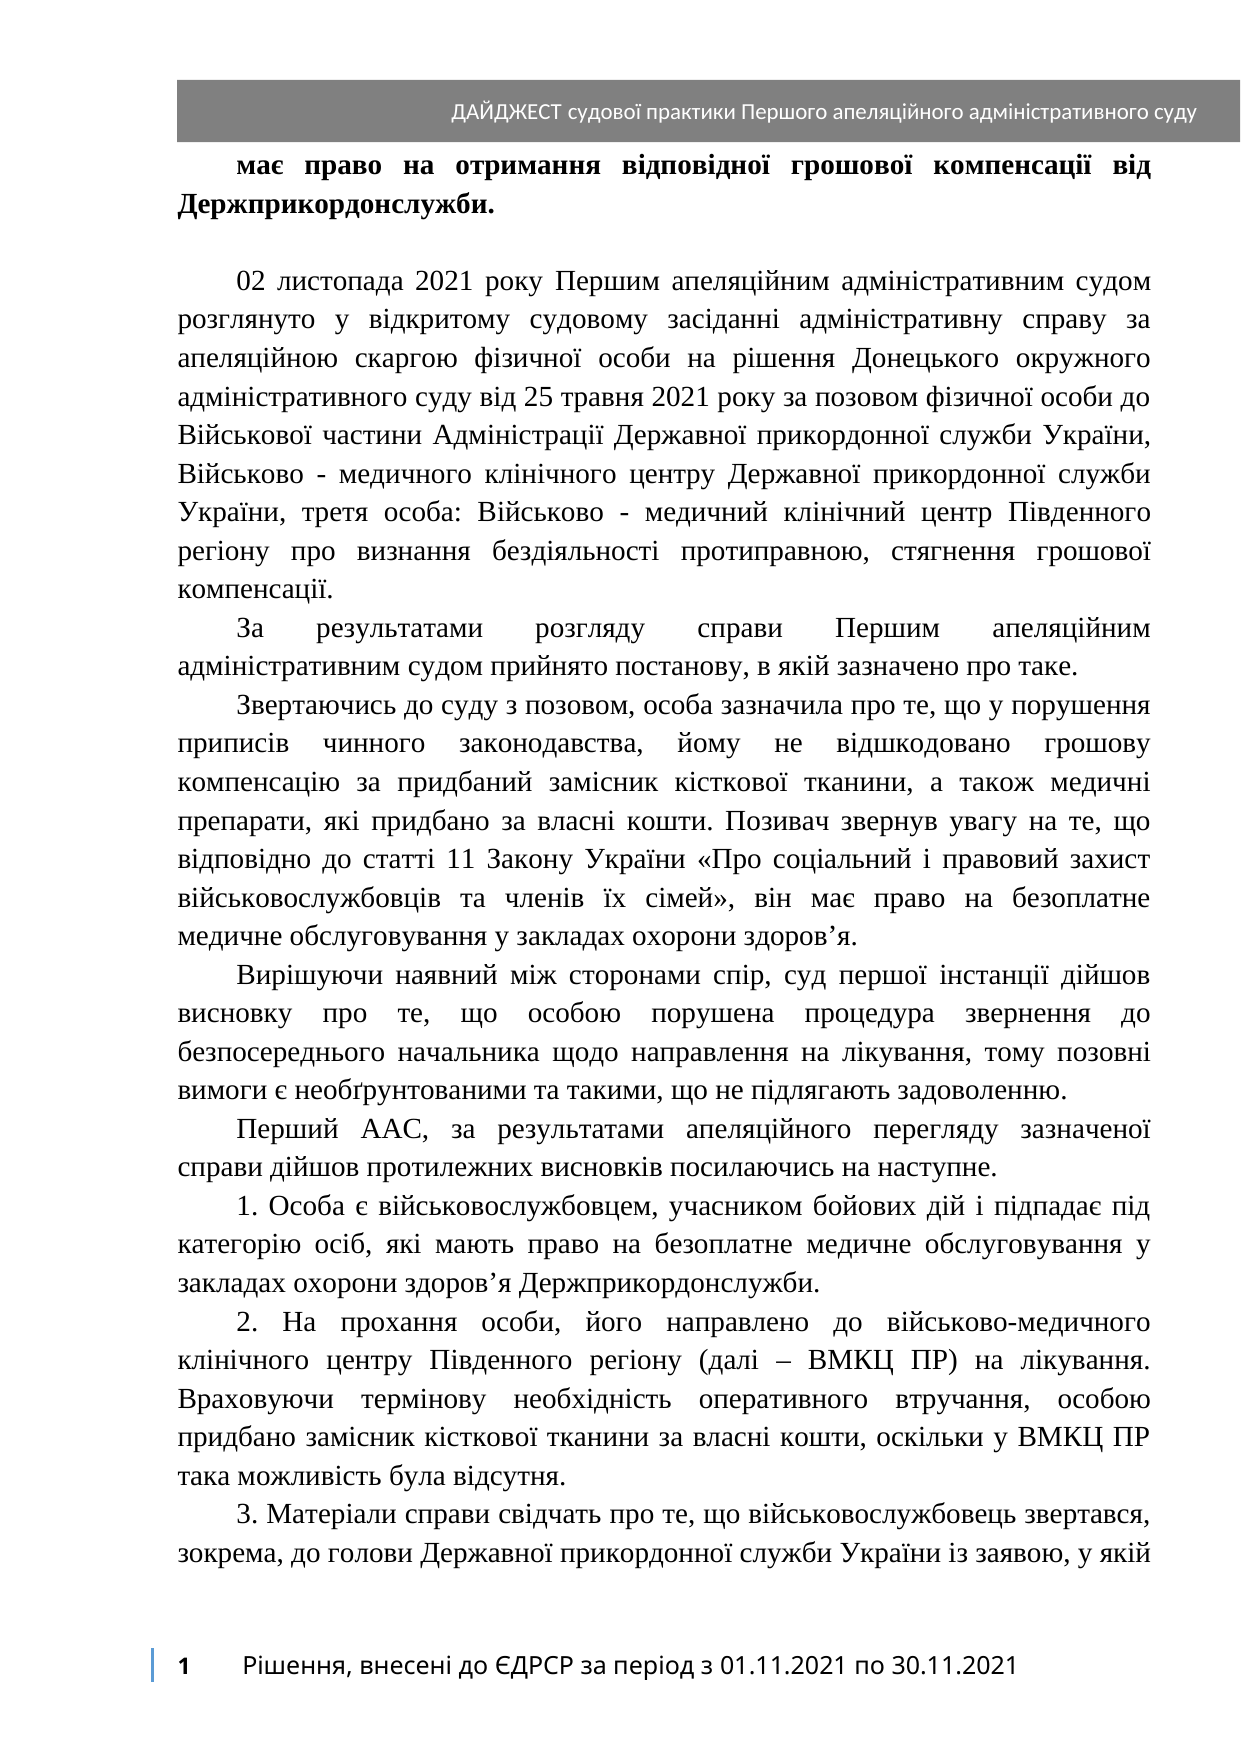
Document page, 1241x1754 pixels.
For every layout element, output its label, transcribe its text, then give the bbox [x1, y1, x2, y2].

text 2. На прохання особи, його направлено до військово-медичного клінічного центру Південного регіону (далі – ВМКЦ ПР) на лікування. Враховуючи термінову необхідність оперативного втручання, особою придбано замісник кісткової тканини за власні кошти, оскільки у ВМКЦ ПР така можливість була відсутня. [177, 1304, 1152, 1491]
text 1. Особа є військовослужбовцем, учасником бойових дій і підпадає під категорію осіб, які мають право на безоплатне медичне обслуговування у закладах охорони здоров’я Держприкордонслужби. [177, 1188, 1152, 1299]
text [177, 1496, 1152, 1568]
text За результатами розгляду справи Першим апеляційним адміністративним судом прийнято постанову, в якій зазначено про таке. [177, 610, 1152, 682]
text має право на отримання відповідної грошової компенсації від Держприкордонслужби. [177, 118, 1152, 219]
text Перший ААС, за результатами апеляційного перегляду зазначеної справи дійшов протилежних висновків посилаючись на наступне. [177, 1111, 1152, 1183]
text Звертаючись до суду з позовом, особа зазначила про те, що у порушення приписів чинного законодавства, йому не відшкодовано грошову компенсацію за придбаний замісник кісткової тканини, а також медичні препарати, які придбано за власні кошти. Позивач звернув увагу на те, що відповідно до статті 11 Закону України «Про соціальний і правовий захист військовослужбовців та членів їх сімей», він має право на безоплатне медичне обслуговування у закладах охорони здоров’я. [177, 687, 1152, 952]
text 02 листопада 2021 року Першим апеляційним адміністративним судом розглянуто у відкритому судовому засіданні адміністративну справу за апеляційною скаргою фізичної особи на рішення Донецького окружного адміністративного суду від 25 травня 2021 року за позовом фізичної особи до Військової частини Адміністрації Державної прикордонної служби України, Військово - медичного клінічного центру Державної прикордонної служби України, третя особа: Військово - медичний клінічний центр Південного регіону про визнання бездіяльності протиправною, стягнення грошової компенсації. [177, 263, 1152, 605]
text Вирішуючи наявний між сторонами спір, суд першої інстанції дійшов висновку про те, що особою порушена процедура звернення до безпосереднього начальника щодо направлення на лікування, тому позовні вимоги є необґрунтованими та такими, що не підлягають задоволенню. [177, 957, 1152, 1106]
